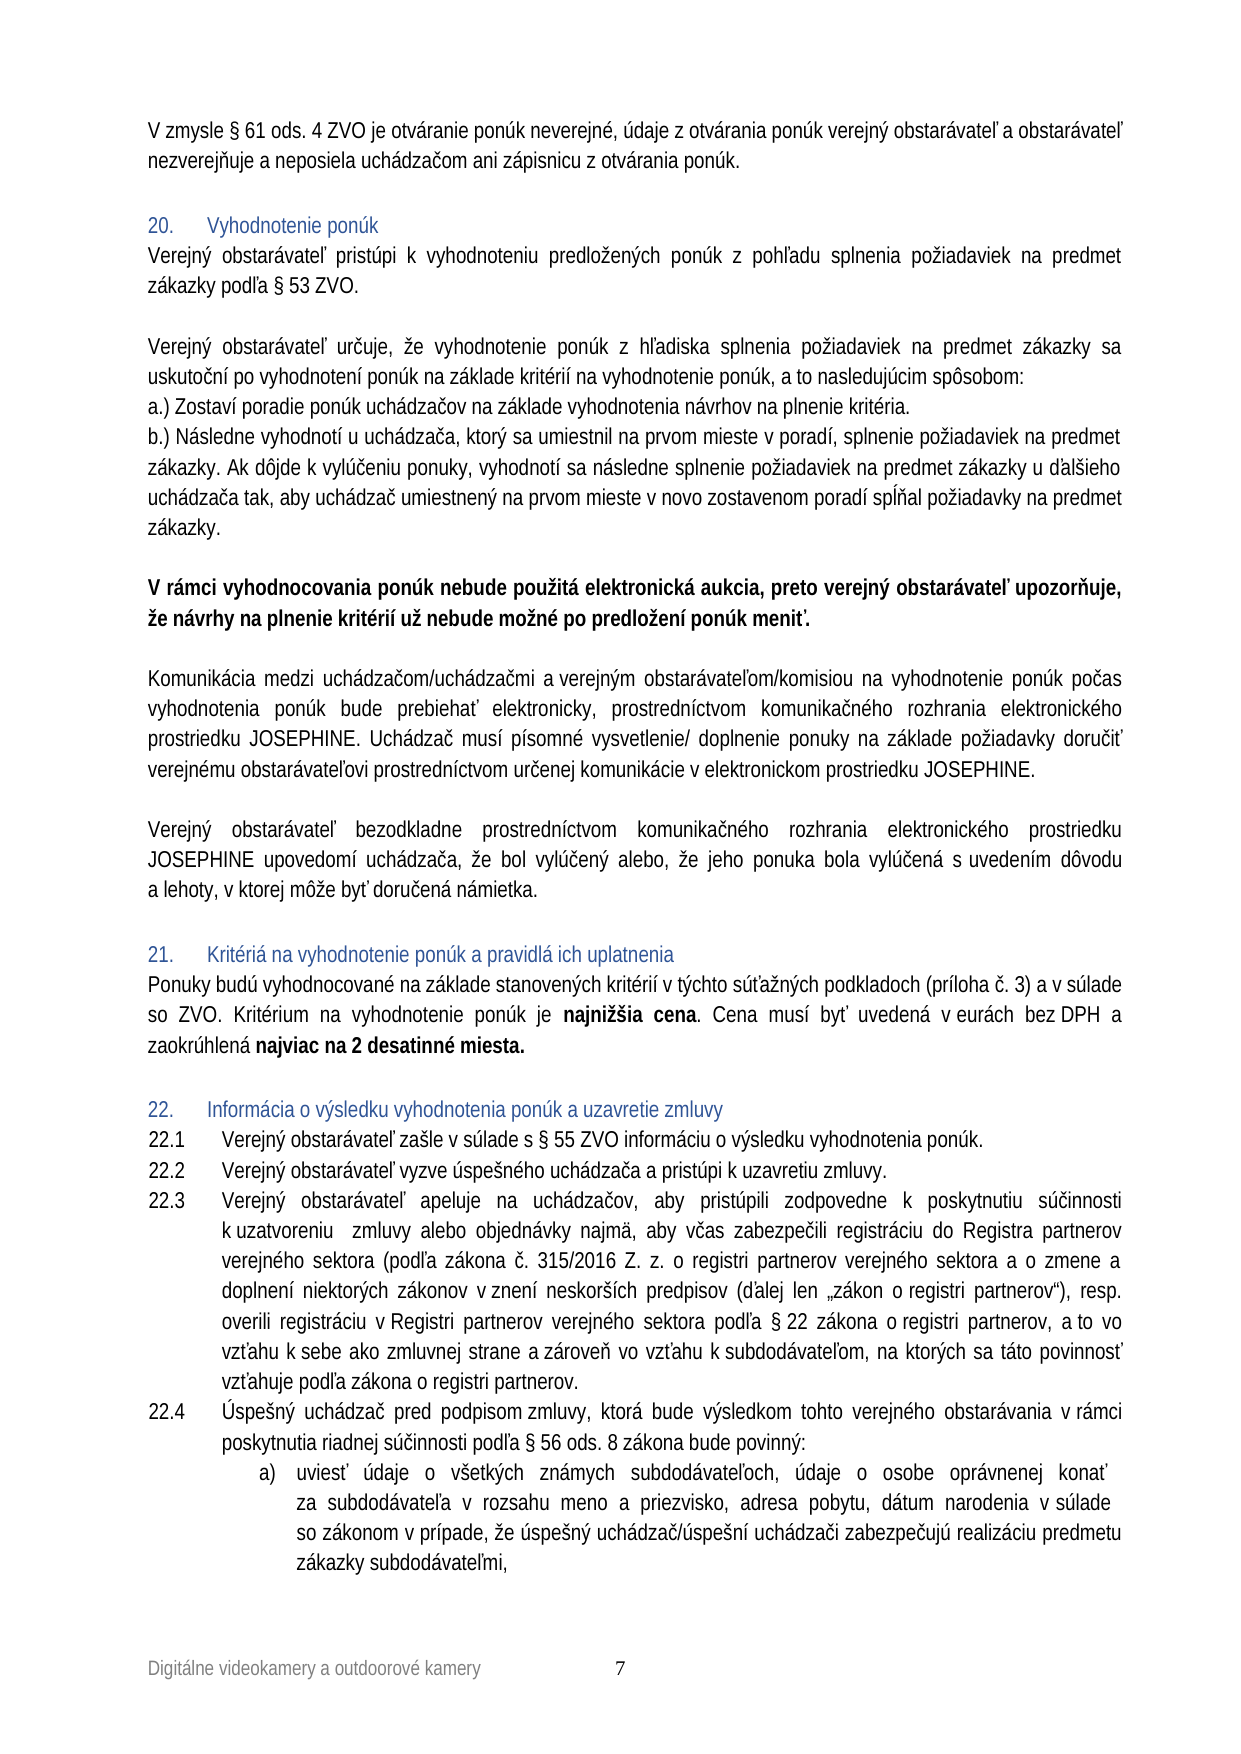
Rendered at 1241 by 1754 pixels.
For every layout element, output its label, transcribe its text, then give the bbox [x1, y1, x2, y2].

list V zmysle § 61 ods. 4 ZVO je otváranie ponúk neverejné, údaje z otvárania ponúk verejný obstarávateľ a obstarávateľ nezverejňuje a neposiela uchádzačom ani zápisnicu z otvárania ponúk. [148, 117, 1122, 174]
subtitle Vyhodnotenie ponúk [148, 212, 1122, 238]
list uviesť údaje o všetkých známych subdodávateľoch, údaje o osobe oprávnenej konať za subdodávateľa v rozsahu meno a priezvisko, adresa pobytu, dátum narodenia v súlade so zákonom v prípade, že úspešný uchádzač/úspešní uchádzači zabezpečujú realizáciu predmetu zákazky subdodávateľmi, [259, 1459, 1122, 1576]
subtitle Kritériá na vyhodnotenie ponúk a pravidlá ich uplatnenia [148, 941, 1122, 967]
list Komunikácia medzi uchádzačom/uchádzačmi a verejným obstarávateľom/komisiou na vyhodnotenie ponúk počas vyhodnotenia ponúk bude prebiehať elektronicky, prostredníctvom komunikačného rozhrania elektronického prostriedku JOSEPHINE. Uchádzač musí písomné vysvetlenie/ doplnenie ponuky na základe požiadavky doručiť verejnému obstarávateľovi prostredníctvom určenej komunikácie v elektronickom prostriedku JOSEPHINE. [148, 665, 1122, 782]
list Úspešný uchádzač pred podpisom zmluvy, ktorá bude výsledkom tohto verejného obstarávania v rámci poskytnutia riadnej súčinnosti podľa § 56 ods. 8 zákona bude povinný: [148, 1398, 1122, 1455]
list a.) Zostaví poradie ponúk uchádzačov na základe vyhodnotenia návrhov na plnenie kritéria. [148, 393, 1122, 419]
list Verejný obstarávateľ vyzve úspešného uchádzača a pristúpi k uzavretiu zmluvy. [148, 1157, 1122, 1183]
list Verejný obstarávateľ bezodkladne prostredníctvom komunikačného rozhrania elektronického prostriedku JOSEPHINE upovedomí uchádzača, že bol vylúčený alebo, že jeho ponuka bola vylúčená s uvedením dôvodu a lehoty, v ktorej môže byť doručená námietka. [148, 816, 1122, 903]
list Verejný obstarávateľ apeluje na uchádzačov, aby pristúpili zodpovedne k poskytnutiu súčinnosti k uzatvoreniu zmluvy alebo objednávky najmä, aby včas zabezpečili registráciu do Registra partnerov verejného sektora (podľa zákona č. 315/2016 Z. z. o registri partnerov verejného sektora a o zmene a doplnení niektorých zákonov v znení neskorších predpisov (ďalej len „zákon o registri partnerov“), resp. overili registráciu v Registri partnerov verejného sektora podľa § 22 zákona o registri partnerov, a to vo vzťahu k sebe ako zmluvnej strane a zároveň vo vzťahu k subdodávateľom, na ktorých sa táto povinnosť vzťahuje podľa zákona o registri partnerov. [148, 1187, 1122, 1394]
subtitle Informácia o výsledku vyhodnotenia ponúk a uzavretie zmluvy [148, 1096, 1122, 1123]
list V rámci vyhodnocovania ponúk nebude použitá elektronická aukcia, preto verejný obstarávateľ upozorňuje, že návrhy na plnenie kritérií už nebude možné po predložení ponúk meniť. [148, 574, 1122, 631]
list b.) Následne vyhodnotí u uchádzača, ktorý sa umiestnil na prvom mieste v poradí, splnenie požiadaviek na predmet zákazky. Ak dôjde k vylúčeniu ponuky, vyhodnotí sa následne splnenie požiadaviek na predmet zákazky u ďalšieho uchádzača tak, aby uchádzač umiestnený na prvom mieste v novo zostavenom poradí spĺňal požiadavky na predmet zákazky. [148, 423, 1122, 540]
list Verejný obstarávateľ zašle v súlade s § 55 ZVO informáciu o výsledku vyhodnotenia ponúk. [148, 1126, 1122, 1153]
list Verejný obstarávateľ pristúpi k vyhodnoteniu predložených ponúk z pohľadu splnenia požiadaviek na predmet zákazky podľa § 53 ZVO. [148, 242, 1122, 299]
text Ponuky budú vyhodnocované na základe stanovených kritérií v týchto súťažných podkladoch (príloha č. 3) a v súlade so ZVO. Kritérium na vyhodnotenie ponúk je najnižšia cena. Cena musí byť uvedená v eurách bez DPH a zaokrúhlená najviac na 2 desatinné miesta. [148, 971, 1122, 1058]
list Verejný obstarávateľ určuje, že vyhodnotenie ponúk z hľadiska splnenia požiadaviek na predmet zákazky sa uskutoční po vyhodnotení ponúk na základe kritérií na vyhodnotenie ponúk, a to nasledujúcim spôsobom: [148, 333, 1122, 389]
